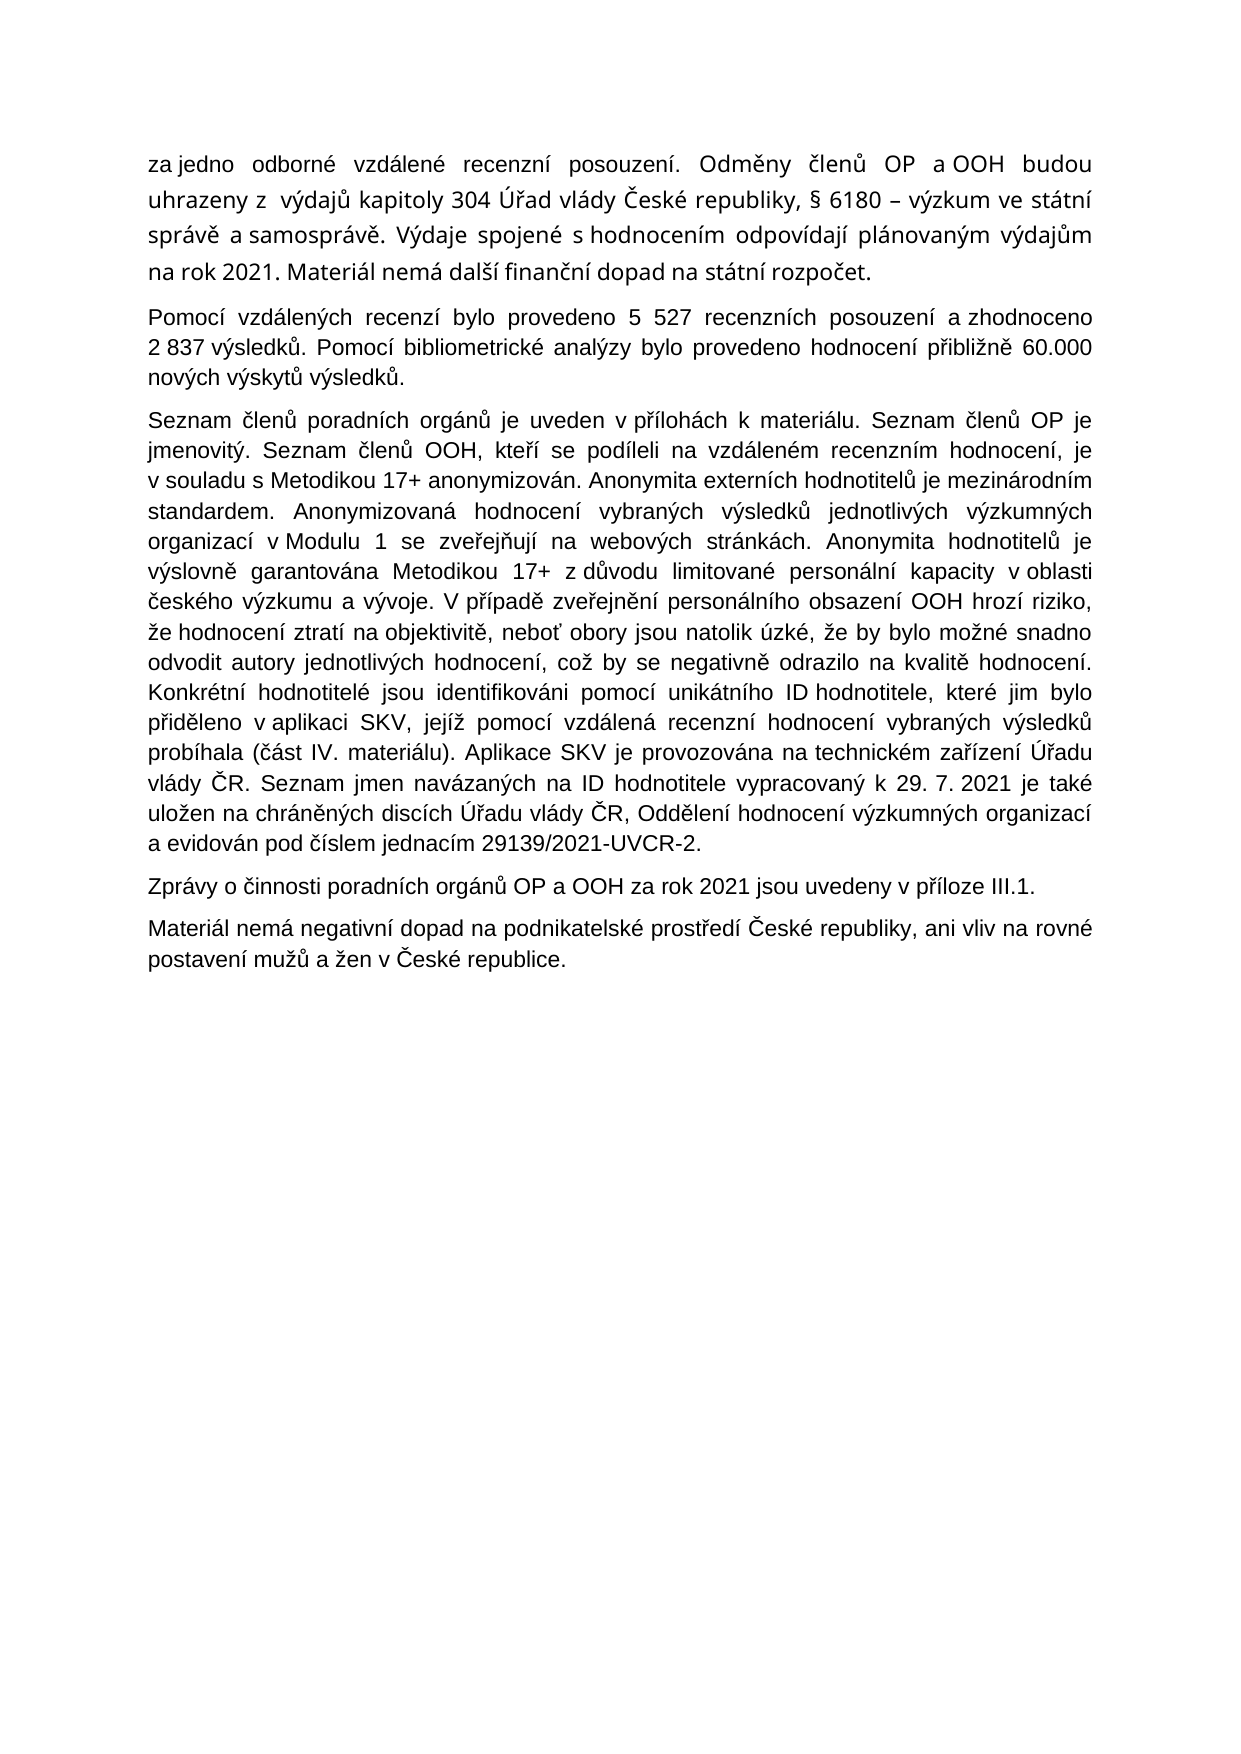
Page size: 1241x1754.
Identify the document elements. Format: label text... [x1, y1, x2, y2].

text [148, 148, 1093, 287]
text Materiál nemá negativní dopad na podnikatelské prostředí České republiky, ani vliv na rovné postavení mužů a žen v České republice. [148, 915, 1093, 972]
text Pomocí vzdálených recenzí bylo provedeno 5 527 recenzních posouzení a zhodnoceno 2 837 výsledků. Pomocí bibliometrické analýzy bylo provedeno hodnocení přibližně 60.000 nových výskytů výsledků. [148, 304, 1093, 391]
text Seznam členů poradních orgánů je uveden v přílohách k materiálu. Seznam členů OP je jmenovitý. Seznam členů OOH, kteří se podíleli na vzdáleném recenzním hodnocení, je v souladu s Metodikou 17+ anonymizován. Anonymita externích hodnotitelů je mezinárodním standardem. Anonymizovaná hodnocení vybraných výsledků jednotlivých výzkumných organizací v Modulu 1 se zveřejňují na webových stránkách. Anonymita hodnotitelů je výslovně garantována Metodikou 17+ z důvodu limitované personální kapacity v oblasti českého výzkumu a vývoje. V případě zveřejnění personálního obsazení OOH hrozí riziko, že hodnocení ztratí na objektivitě, neboť obory jsou natolik úzké, že by bylo možné snadno odvodit autory jednotlivých hodnocení, což by se negativně odrazilo na kvalitě hodnocení. Konkrétní hodnotitelé jsou identifikováni pomocí unikátního ID hodnotitele, které jim bylo přiděleno v aplikaci SKV, jejíž pomocí vzdálená recenzní hodnocení vybraných výsledků probíhala (část IV. materiálu). Aplikace SKV je provozována na technickém zařízení Úřadu vlády ČR. Seznam jmen navázaných na ID hodnotitele vypracovaný k 29. 7. 2021 je také uložen na chráněných discích Úřadu vlády ČR, Oddělení hodnocení výzkumných organizací a evidován pod číslem jednacím 29139/2021-UVCR-2. [148, 407, 1093, 856]
text Zprávy o činnosti poradních orgánů OP a OOH za rok 2021 jsou uvedeny v příloze III.1. [148, 873, 1093, 899]
